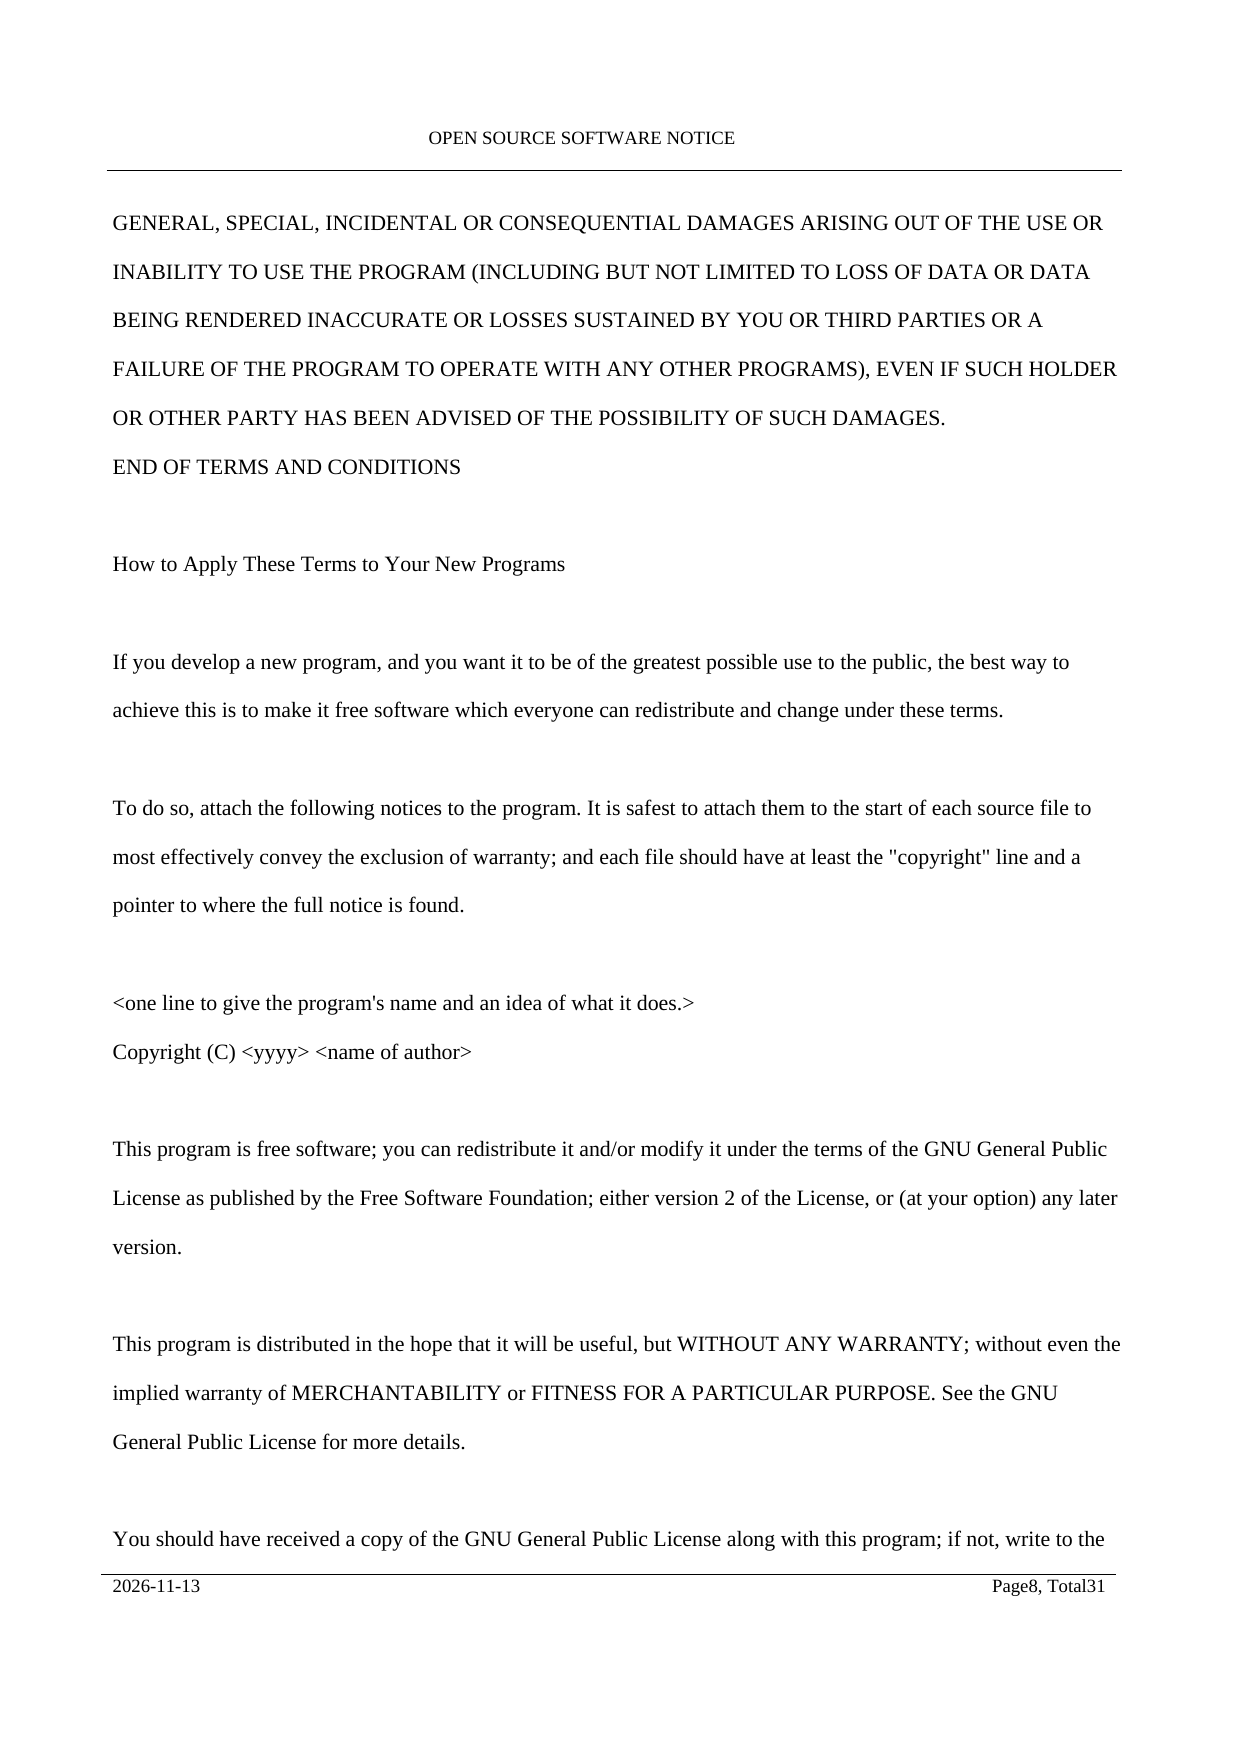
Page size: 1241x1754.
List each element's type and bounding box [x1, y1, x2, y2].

text [112, 206, 1128, 1555]
